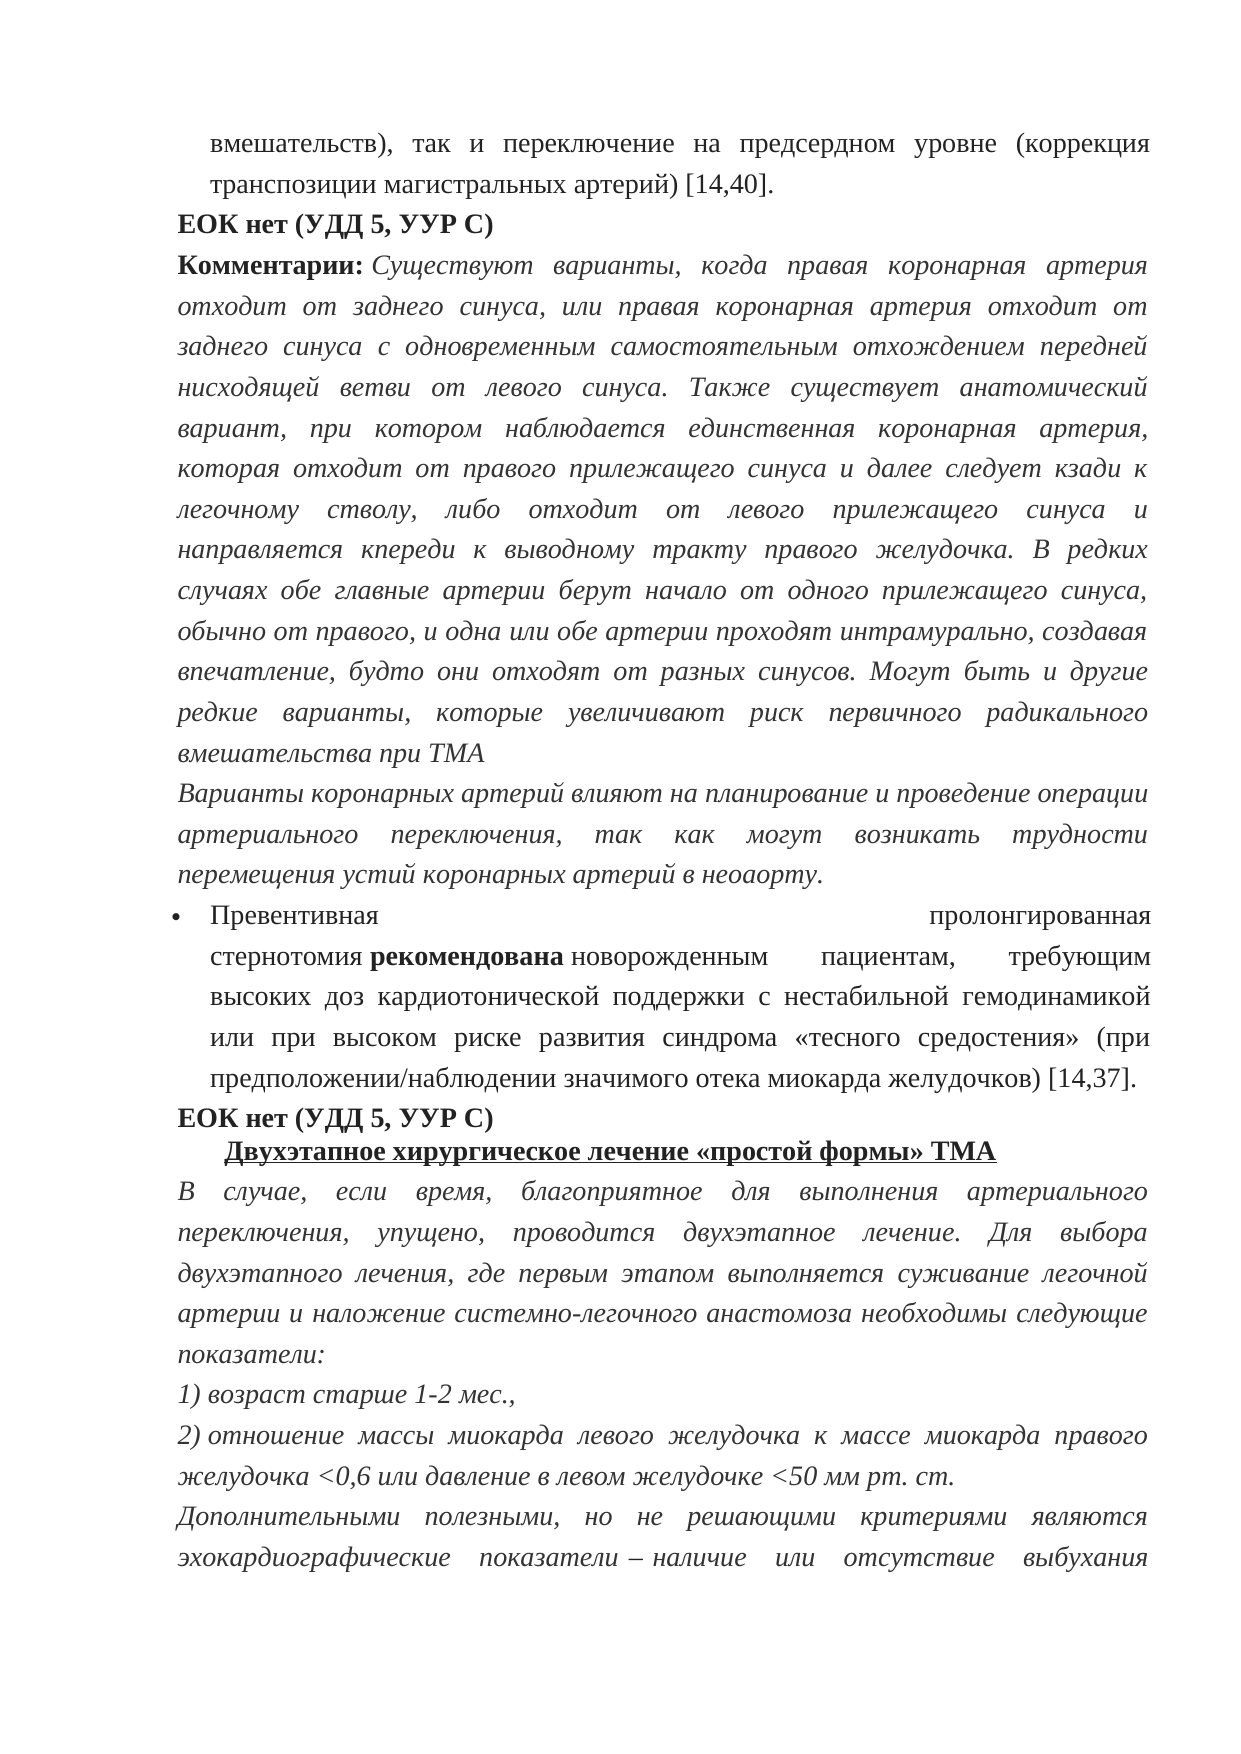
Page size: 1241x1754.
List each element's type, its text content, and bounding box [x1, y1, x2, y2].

text Комментарии: Существуют варианты, когда правая коронарная артерия отходит от заднего синуса, или правая коронарная артерия отходит от заднего синуса с одновременным самостоятельным отхождением передней нисходящей ветви от левого синуса. Также существует анатомический вариант, при котором наблюдается единственная коронарная артерия, которая отходит от правого прилежащего синуса и далее следует кзади к легочному стволу, либо отходит от левого прилежащего синуса и направляется кпереди к выводному тракту правого желудочка. В редких случаях обе главные артерии берут начало от одного прилежащего синуса, обычно от правого, и одна или обе артерии проходят интрамурально, создавая впечатление, будто они отходят от разных синусов. Могут быть и другие редкие варианты, которые увеличивают риск первичного радикального вмешательства при ТМА [177, 240, 1152, 768]
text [177, 1491, 1152, 1572]
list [172, 118, 1152, 199]
text ЕОК нет (УДД 5, УУР С) [177, 199, 1152, 240]
text В случае, если время, благоприятное для выполнения артериального переключения, упущено, проводится двухэтапное лечение. Для выбора двухэтапного лечения, где первым этапом выполняется суживание легочной артерии и наложение системно-легочного анастомоза необходимы следующие показатели: [177, 1166, 1152, 1369]
text 1) возраст старше 1-2 мес., [177, 1369, 1152, 1410]
list Превентивная пролонгированная стернотомия рекомендована новорожденным пациентам, требующим высоких доз кардиотонической поддержки с нестабильной гемодинамикой или при высоком риске развития синдрома «тесного средостения» (при предположении/наблюдении значимого отека миокарда желудочков) [14,37]. [172, 890, 1152, 1093]
text Варианты коронарных артерий влияют на планирование и проведение операции артериального переключения, так как могут возникать трудности перемещения устий коронарных артерий в неоаорту. [177, 768, 1152, 890]
text 2) отношение массы миокарда левого желудочка к массе миокарда правого желудочка <0,6 или давление в левом желудочке <50 мм рт. ст. [177, 1410, 1152, 1491]
text ЕОК нет (УДД 5, УУР С) [177, 1093, 1152, 1134]
text Двухэтапное хирургическое лечение «простой формы» ТМА [224, 1134, 1105, 1166]
